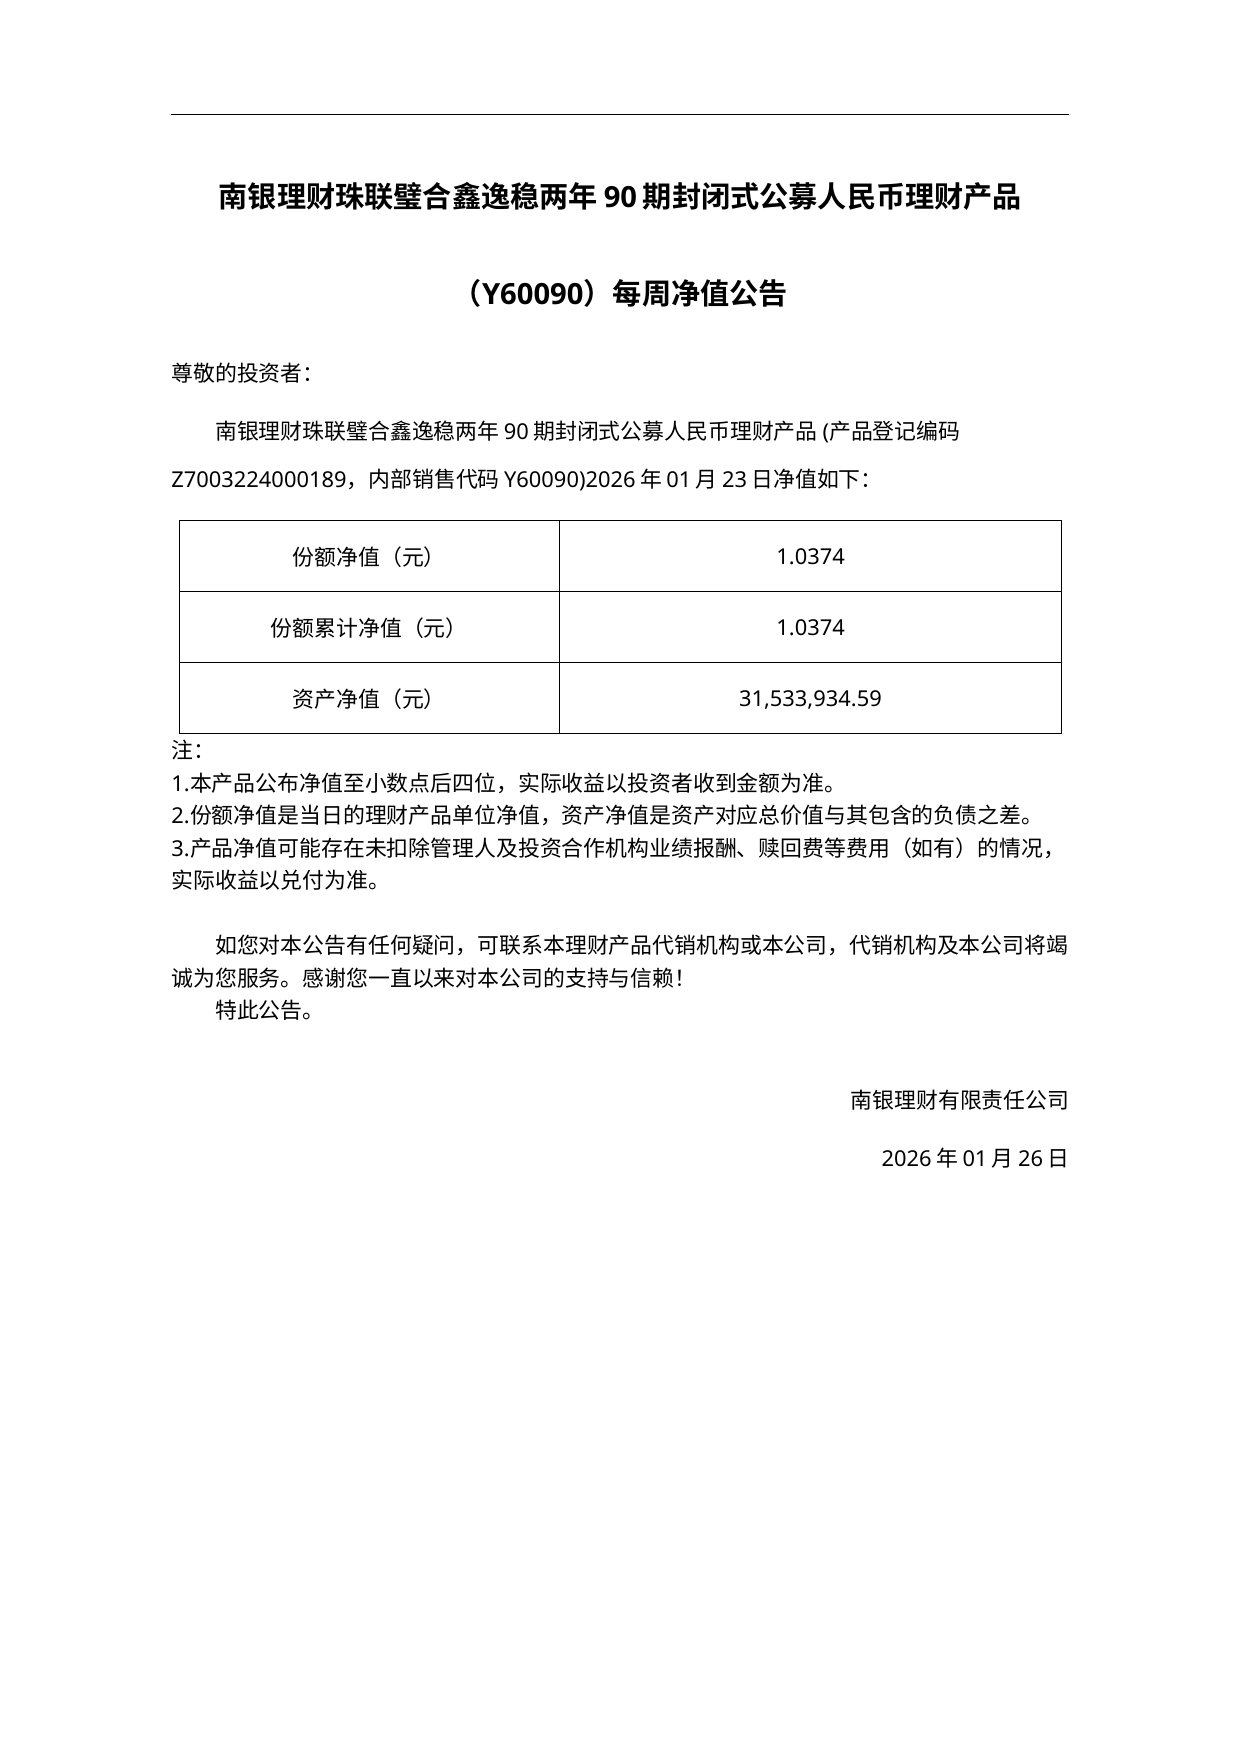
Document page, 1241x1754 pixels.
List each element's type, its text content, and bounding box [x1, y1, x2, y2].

text 南银理财珠联璧合鑫逸稳两年90期封闭式公募人民币理财产品（Y60090）每周净值公告 [171, 162, 1069, 324]
text 特此公告。 [171, 993, 1069, 1025]
table_cell 资产净值（元） [180, 663, 559, 733]
text 尊敬的投资者： [171, 355, 1069, 388]
table_header 1.0374 [560, 521, 1061, 591]
text 南银理财珠联璧合鑫逸稳两年90期封闭式公募人民币理财产品 (产品登记编码Z7003224000189，内部销售代码Y60090)2026年01月23日净值如下： [171, 413, 1069, 494]
text 3.产品净值可能存在未扣除管理人及投资合作机构业绩报酬、赎回费等费用（如有）的情况，实际收益以兑付为准。 [171, 830, 1069, 895]
text 南银理财有限责任公司 [171, 1082, 1069, 1115]
table_cell 1.0374 [560, 592, 1061, 662]
table_cell 31,533,934.59 [560, 663, 1061, 733]
text 注： [171, 733, 1069, 765]
text 2.份额净值是当日的理财产品单位净值，资产净值是资产对应总价值与其包含的负债之差。 [171, 798, 1069, 830]
text 2026年01月26日 [171, 1140, 1069, 1173]
text 如您对本公告有任何疑问，可联系本理财产品代销机构或本公司，代销机构及本公司将竭诚为您服务。感谢您一直以来对本公司的支持与信赖！ [171, 928, 1069, 993]
table_header 份额净值（元） [180, 521, 559, 591]
table_cell 份额累计净值（元） [180, 592, 559, 662]
text 1.本产品公布净值至小数点后四位，实际收益以投资者收到金额为准。 [171, 765, 1069, 798]
